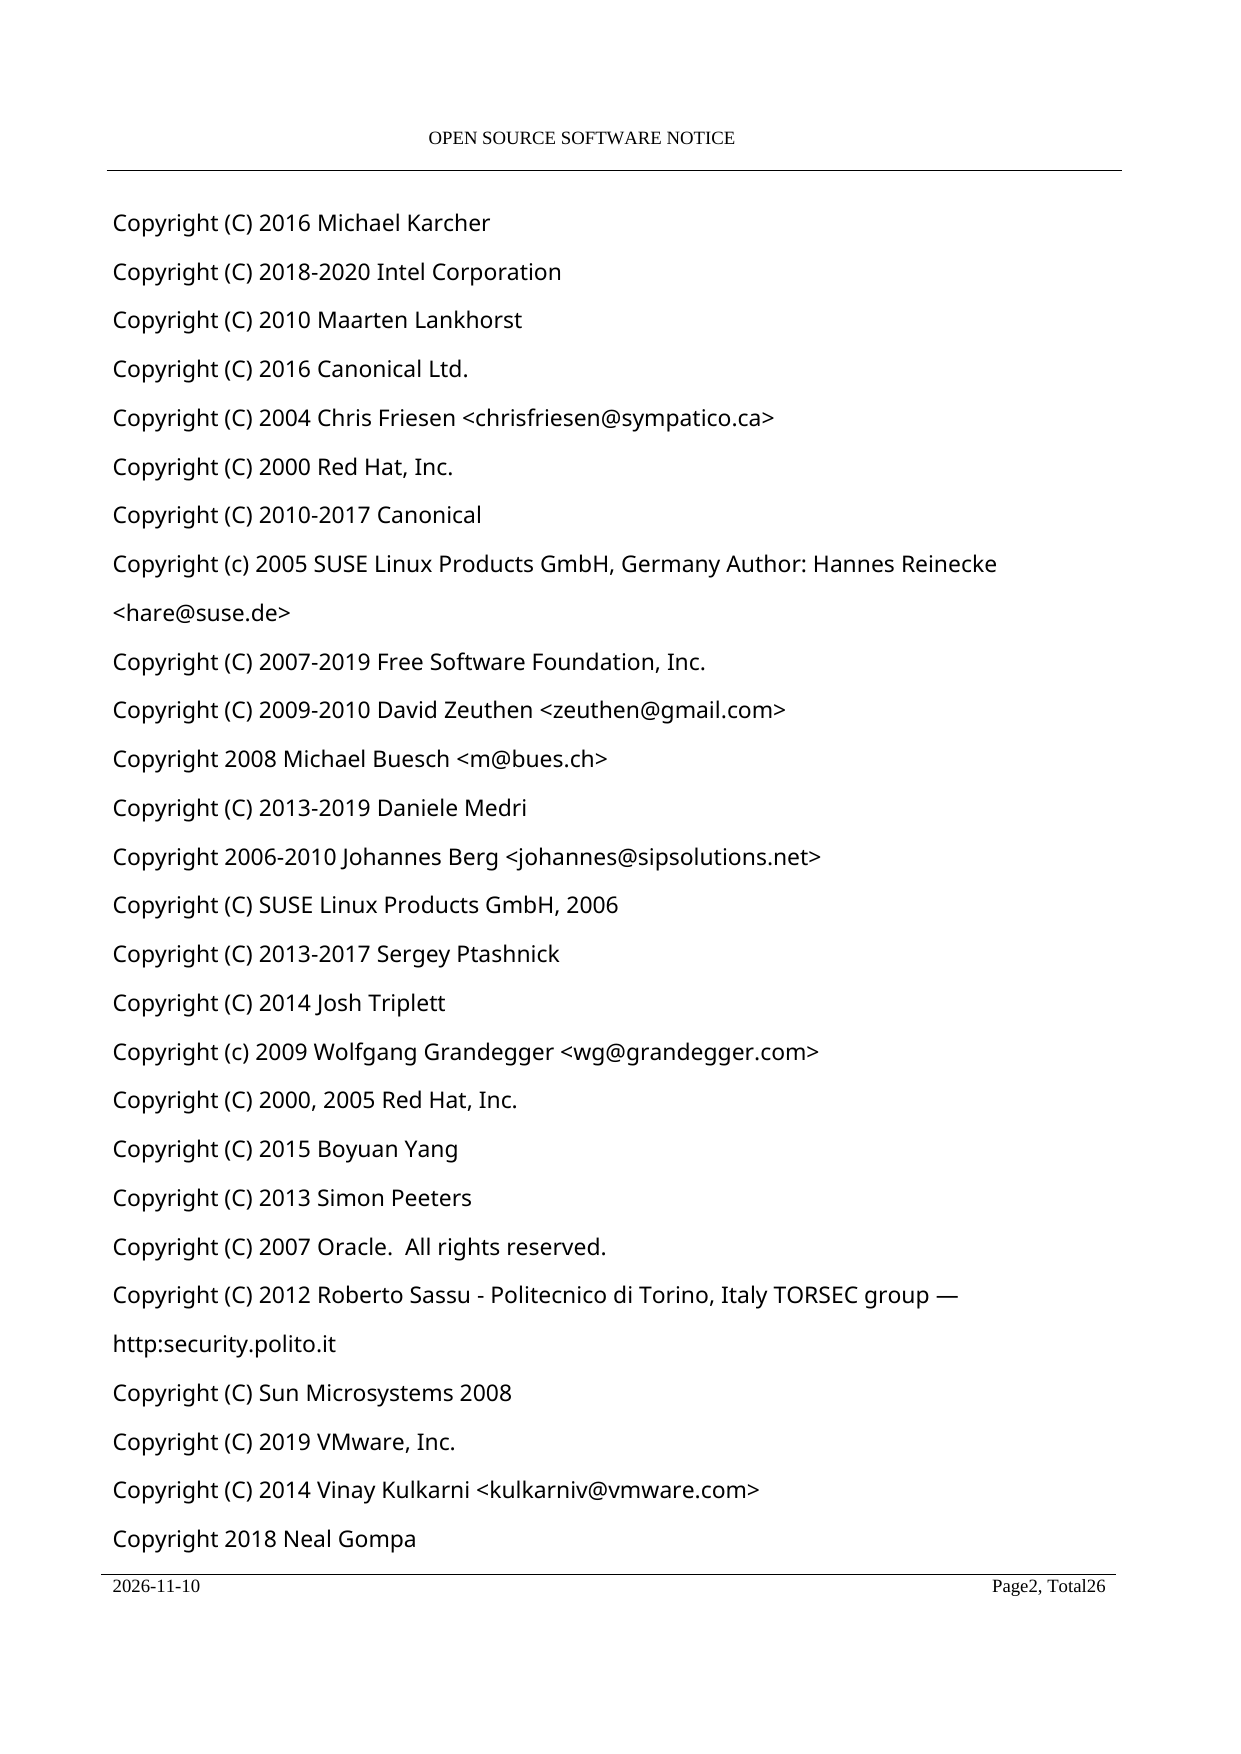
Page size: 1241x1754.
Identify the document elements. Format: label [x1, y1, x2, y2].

text [112, 206, 1128, 1555]
